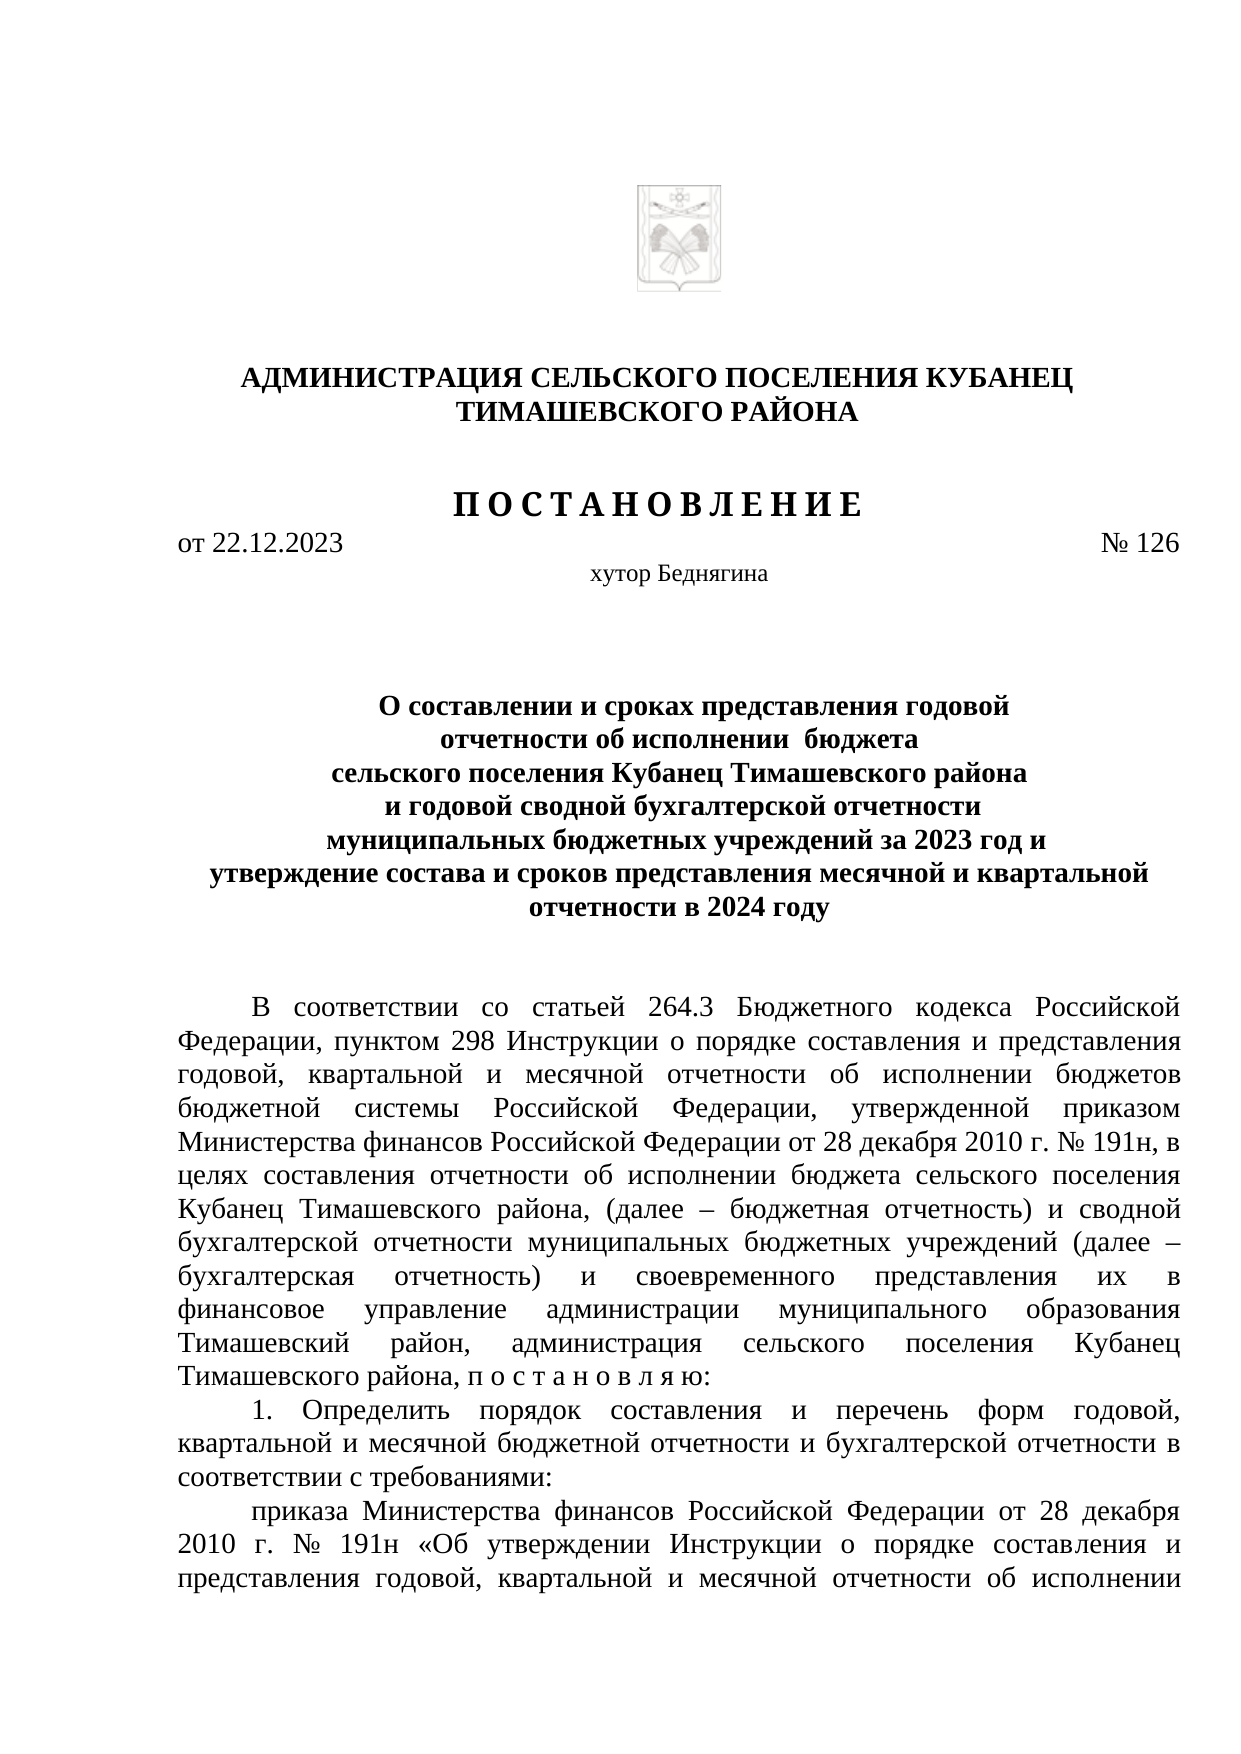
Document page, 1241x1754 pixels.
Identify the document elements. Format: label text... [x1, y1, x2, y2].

text В соответствии со статьей 264.3 Бюджетного кодекса Российской Федерации, пунктом 298 Инструкции о порядке составления и представления годовой, квартальной и месячной отчетности об исполнении бюджетов бюджетной системы Российской Федерации, утвержденной приказом Министерства финансов Российской Федерации от 28 декабря 2010 г. № 191н, в целях составления отчетности об исполнении бюджета сельского поселения Кубанец Тимашевского района, (далее – бюджетная отчетность) и сводной бухгалтерской отчетности муниципальных бюджетных учреждений (далее – бухгалтерская отчетность) и своевременного представления их в финансовое управление администрации муниципального образования Тимашевский район, администрация сельского поселения Кубанец Тимашевского района, п о с т а н о в л я ю: [177, 989, 1181, 1392]
picture [637, 185, 722, 293]
text ТИМАШЕВСКОГО РАЙОНА [133, 394, 1181, 427]
text и годовой сводной бухгалтерской отчетности [177, 788, 1181, 822]
text муниципальных бюджетных учреждений за 2023 год и [177, 822, 1181, 855]
text О составлении и сроках представления годовой [281, 688, 1107, 721]
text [177, 1493, 1181, 1593]
text АДМИНИСТРАЦИЯ СЕЛЬСКОГО ПОСЕЛЕНИЯ КУБАНЕЦ [133, 360, 1181, 394]
subtitle П О С Т А Н О В Л Е Н И Е [133, 486, 1181, 525]
text сельского поселения Кубанец Тимашевского района [177, 755, 1181, 788]
text отчетности об исполнении бюджета [177, 721, 1181, 755]
text 1. Определить порядок составления и перечень форм годовой, квартальной и месячной бюджетной отчетности и бухгалтерской отчетности в соответствии с требованиями: [177, 1392, 1181, 1493]
text отчетности в 2024 году [177, 889, 1181, 922]
text от 22.12.2023 № 126 [177, 525, 1181, 558]
text хутор Беднягина [177, 558, 1181, 587]
text утверждение состава и сроков представления месячной и квартальной [177, 855, 1181, 889]
